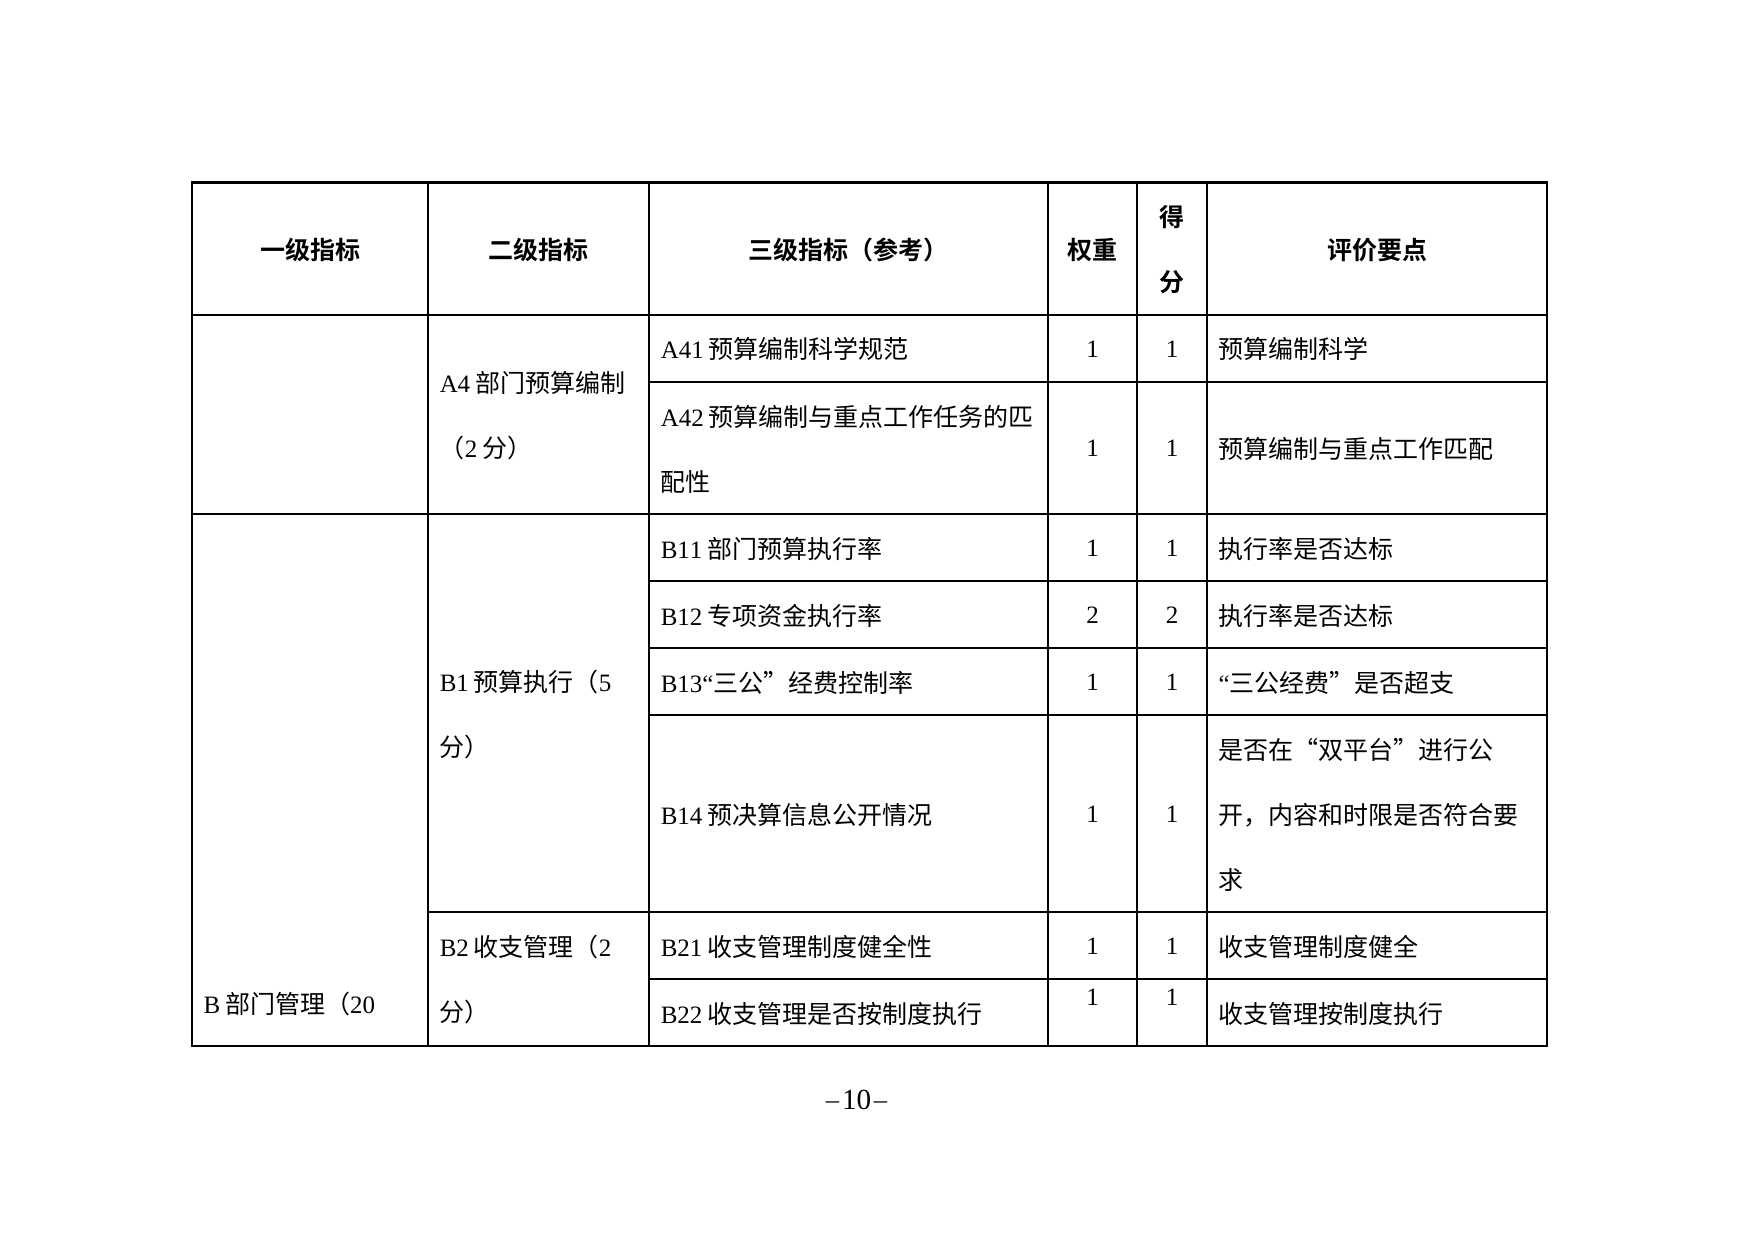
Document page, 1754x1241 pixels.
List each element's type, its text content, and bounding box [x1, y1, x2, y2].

table_header 评价要点 [1208, 184, 1546, 313]
table_cell 预算编制与重点工作匹配 [1208, 383, 1546, 513]
table_cell B部门管理（20分） [193, 515, 427, 1045]
table_cell 1 [1138, 383, 1206, 513]
table_cell 1 [1049, 913, 1136, 978]
table_cell B22收支管理是否按制度执行 [650, 980, 1047, 1045]
table_cell 1 [1138, 515, 1206, 580]
table_header 一级指标 [193, 184, 427, 313]
table_cell 1 [1049, 716, 1136, 911]
table_cell 2 [1049, 582, 1136, 647]
table_cell 1 [1049, 649, 1136, 714]
table_cell 是否在“双平台”进行公开，内容和时限是否符合要求 [1208, 716, 1546, 911]
table_cell 收支管理制度健全 [1208, 913, 1546, 978]
table_cell 2 [1138, 582, 1206, 647]
table_cell B21收支管理制度健全性 [650, 913, 1047, 978]
table_cell 1 [1049, 316, 1136, 381]
table_cell B2收支管理（2分） [429, 913, 648, 1045]
table_cell 执行率是否达标 [1208, 582, 1546, 647]
table_cell B14预决算信息公开情况 [650, 716, 1047, 911]
table_cell A4部门预算编制（2分） [429, 316, 648, 513]
table_cell “三公经费”是否超支 [1208, 649, 1546, 714]
table_cell B12专项资金执行率 [650, 582, 1047, 647]
table_cell A41预算编制科学规范 [650, 316, 1047, 381]
table_header 得分 [1138, 184, 1206, 313]
table_cell 1 [1138, 913, 1206, 978]
table_cell 1 [1049, 383, 1136, 513]
table_cell 1 [1138, 649, 1206, 714]
table_cell B1预算执行（5分） [429, 515, 648, 911]
table_cell 收支管理按制度执行 [1208, 980, 1546, 1045]
table_cell B13“三公”经费控制率 [650, 649, 1047, 714]
table_cell 1 [1049, 515, 1136, 580]
table_cell B11部门预算执行率 [650, 515, 1047, 580]
table_header 权重 [1049, 184, 1136, 313]
table_cell 1 [1138, 316, 1206, 381]
table_cell 预算编制科学 [1208, 316, 1546, 381]
table_header 二级指标 [429, 184, 648, 313]
table_cell 1 [1138, 716, 1206, 911]
table_header 三级指标（参考） [650, 184, 1047, 313]
table_cell 1 [1138, 980, 1206, 1045]
table_cell 执行率是否达标 [1208, 515, 1546, 580]
table_cell 1 [1049, 980, 1136, 1045]
table_cell A42预算编制与重点工作任务的匹配性 [650, 383, 1047, 513]
